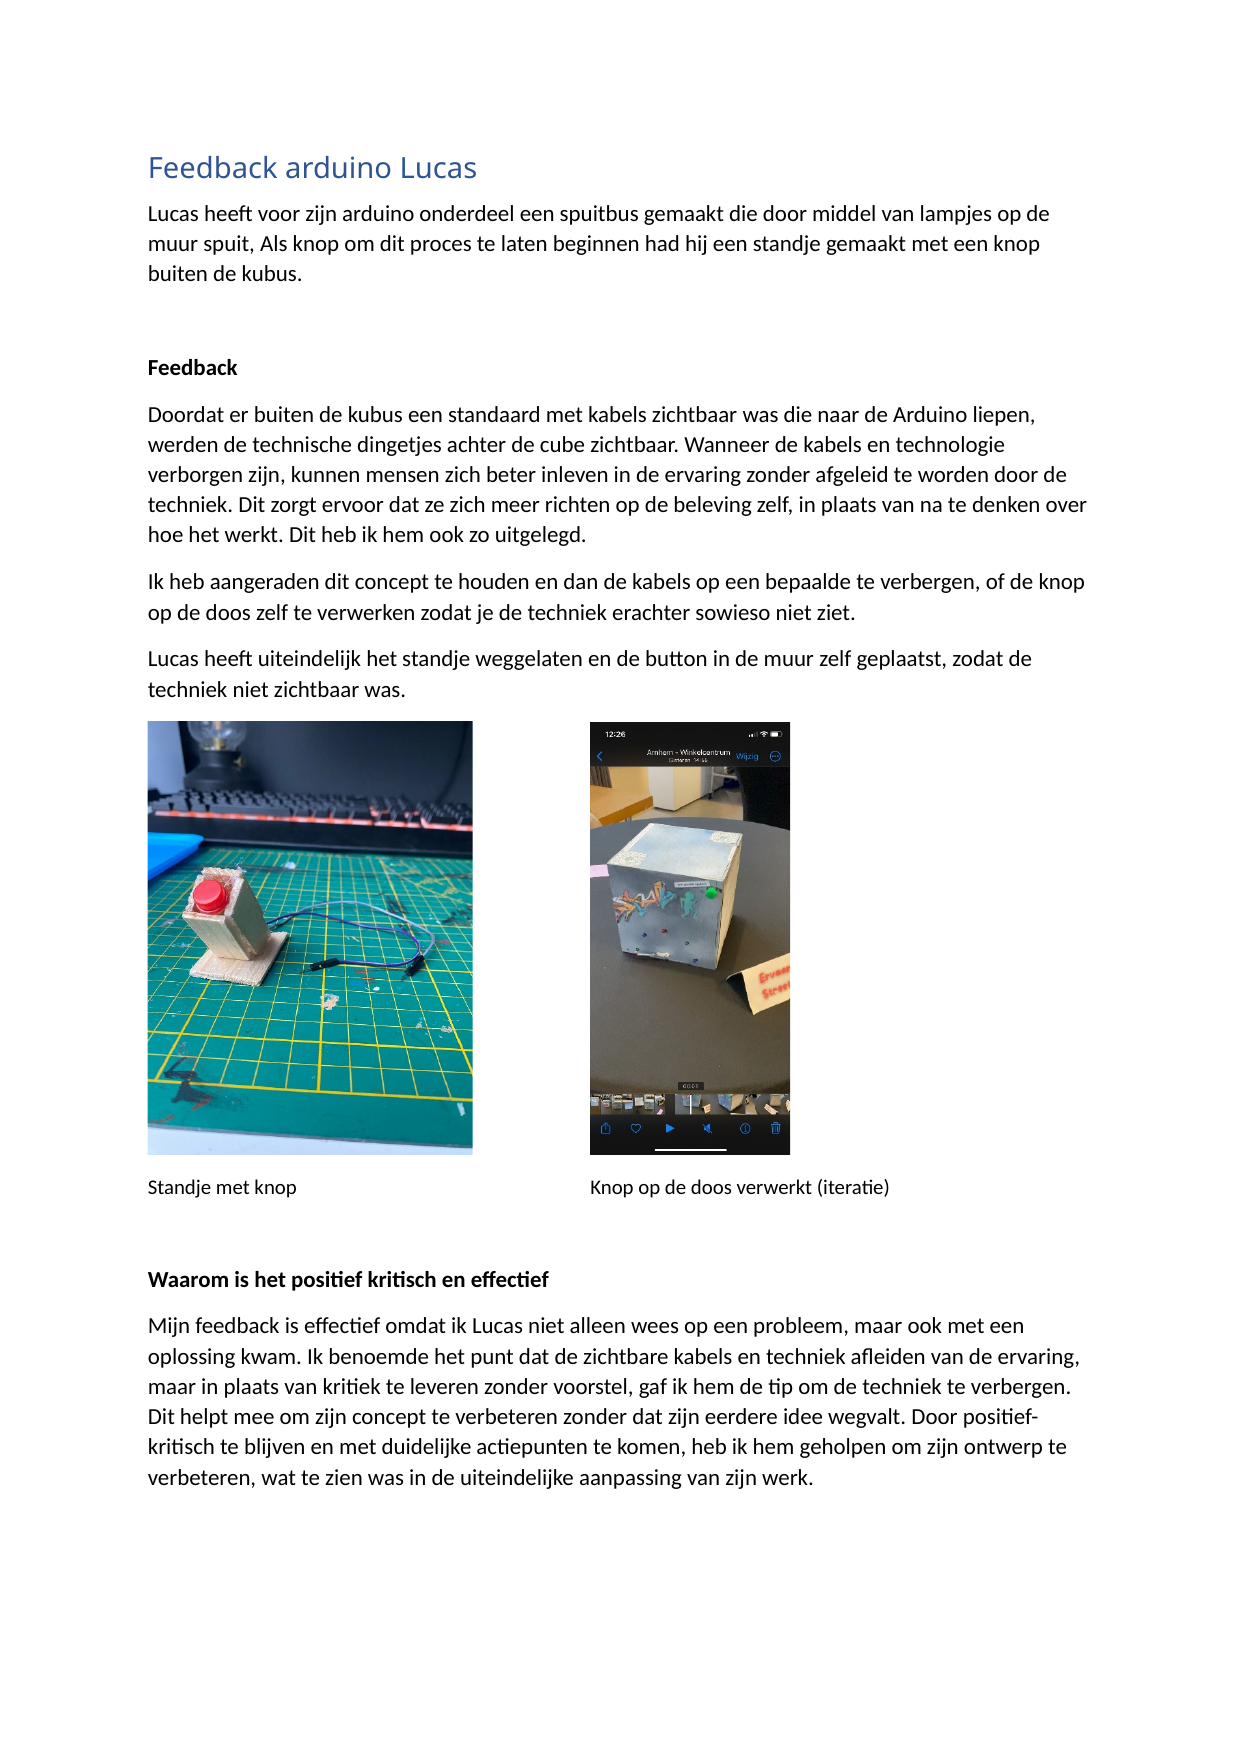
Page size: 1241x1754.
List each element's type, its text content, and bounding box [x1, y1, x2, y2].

subtitle Feedback arduino Lucas [148, 148, 1093, 187]
picture [147, 721, 473, 1155]
text Ik heb aangeraden dit concept te houden en dan de kabels op een bepaalde te verbergen, of de knop op de doos zelf te verwerken zodat je de techniek erachter sowieso niet ziet. [148, 567, 1093, 626]
text Feedback [148, 353, 1093, 381]
text Doordat er buiten de kubus een standaard met kabels zichtbaar was die naar de Arduino liepen, werden de technische dingetjes achter de cube zichtbaar. Wanneer de kabels en technologie verborgen zijn, kunnen mensen zich beter inleven in de ervaring zonder afgeleid te worden door de techniek. Dit zorgt ervoor dat ze zich meer richten op de beleving zelf, in plaats van na te denken over hoe het werkt. Dit heb ik hem ook zo uitgelegd. [148, 400, 1093, 549]
picture [590, 722, 791, 1155]
text Lucas heeft uiteindelijk het standje weggelaten en de button in de muur zelf geplaatst, zodat de techniek niet zichtbaar was. [148, 644, 1093, 703]
text Standje met knop Knop op de doos verwerkt (iteratie) [148, 1174, 1093, 1199]
text Waarom is het positief kritisch en effectief [148, 1265, 1093, 1293]
text Lucas heeft voor zijn arduino onderdeel een spuitbus gemaakt die door middel van lampjes op de muur spuit, Als knop om dit proces te laten beginnen had hij een standje gemaakt met een knop buiten de kubus. [148, 199, 1093, 287]
text Mijn feedback is effectief omdat ik Lucas niet alleen wees op een probleem, maar ook met een oplossing kwam. Ik benoemde het punt dat de zichtbare kabels en techniek afleiden van de ervaring, maar in plaats van kritiek te leveren zonder voorstel, gaf ik hem de tip om de techniek te verbergen. Dit helpt mee om zijn concept te verbeteren zonder dat zijn eerdere idee wegvalt. Door positief-kritisch te blijven en met duidelijke actiepunten te komen, heb ik hem geholpen om zijn ontwerp te verbeteren, wat te zien was in de uiteindelijke aanpassing van zijn werk. [148, 1312, 1093, 1491]
